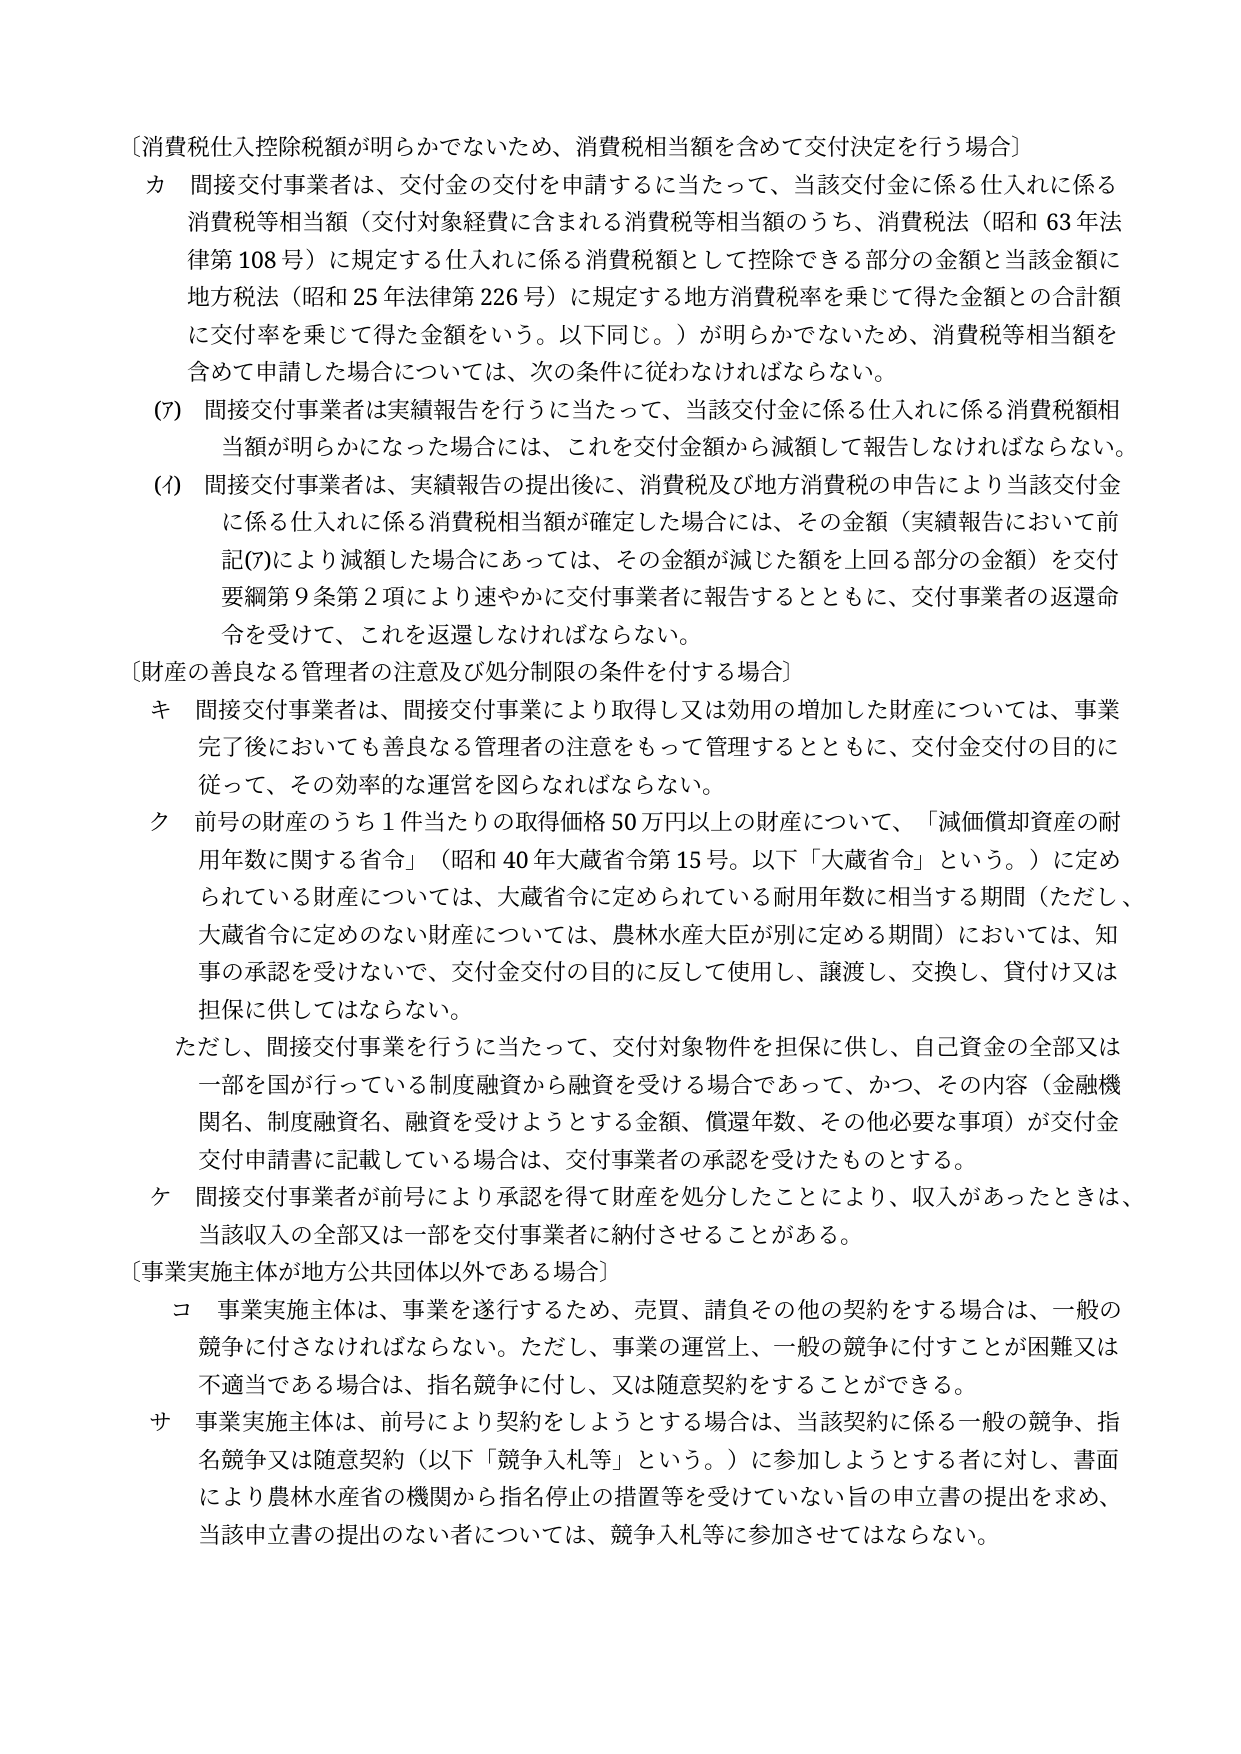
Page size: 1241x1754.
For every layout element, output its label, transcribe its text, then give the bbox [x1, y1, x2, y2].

text (ｱ) 間接交付事業者は実績報告を行うに当たって、当該交付金に係る仕入れに係る消費税額相当額が明らかになった場合には、これを交付金額から減額して報告しなければならない。 [118, 389, 1122, 464]
text 〔事業実施主体が地方公共団体以外である場合〕 [118, 1252, 1122, 1289]
text 〔財産の善良なる管理者の注意及び処分制限の条件を付する場合〕 [118, 652, 1122, 689]
text コ 事業実施主体は、事業を遂行するため、売買、請負その他の契約をする場合は、一般の競争に付さなければならない。ただし、事業の運営上、一般の競争に付すことが困難又は不適当である場合は、指名競争に付し、又は随意契約をすることができる。 [118, 1289, 1122, 1402]
text (ｲ) 間接交付事業者は、実績報告の提出後に、消費税及び地方消費税の申告により当該交付金に係る仕入れに係る消費税相当額が確定した場合には、その金額（実績報告において前記(ｱ)により減額した場合にあっては、その金額が減じた額を上回る部分の金額）を交付要綱第９条第２項により速やかに交付事業者に報告するとともに、交付事業者の返還命令を受けて、これを返還しなければならない。 [118, 464, 1122, 652]
text ただし、間接交付事業を行うに当たって、交付対象物件を担保に供し、自己資金の全部又は一部を国が行っている制度融資から融資を受ける場合であって、かつ、その内容（金融機関名、制度融資名、融資を受けようとする金額、償還年数、その他必要な事項）が交付金交付申請書に記載している場合は、交付事業者の承認を受けたものとする。 [118, 1027, 1122, 1177]
text ク 前号の財産のうち１件当たりの取得価格50万円以上の財産について、「減価償却資産の耐用年数に関する省令」（昭和40年大蔵省令第15号。以下「大蔵省令」という。）に定められている財産については、大蔵省令に定められている耐用年数に相当する期間（ただし、大蔵省令に定めのない財産については、農林水産大臣が別に定める期間）においては、知事の承認を受けないで、交付金交付の目的に反して使用し、譲渡し、交換し、貸付け又は担保に供してはならない。 [118, 802, 1122, 1027]
text キ 間接交付事業者は、間接交付事業により取得し又は効用の増加した財産については、事業完了後においても善良なる管理者の注意をもって管理するとともに、交付金交付の目的に従って、その効率的な運営を図らなればならない。 [118, 689, 1122, 802]
text サ 事業実施主体は、前号により契約をしようとする場合は、当該契約に係る一般の競争、指名競争又は随意契約（以下「競争入札等」という。）に参加しようとする者に対し、書面により農林水産省の機関から指名停止の措置等を受けていない旨の申立書の提出を求め、当該申立書の提出のない者については、競争入札等に参加させてはならない。 [118, 1402, 1122, 1552]
text 〔消費税仕入控除税額が明らかでないため、消費税相当額を含めて交付決定を行う場合〕 [118, 127, 1122, 164]
text カ 間接交付事業者は、交付金の交付を申請するに当たって、当該交付金に係る仕入れに係る消費税等相当額（交付対象経費に含まれる消費税等相当額のうち、消費税法（昭和63年法律第108号）に規定する仕入れに係る消費税額として控除できる部分の金額と当該金額に地方税法（昭和25年法律第226号）に規定する地方消費税率を乗じて得た金額との合計額に交付率を乗じて得た金額をいう。以下同じ。）が明らかでないため、消費税等相当額を含めて申請した場合については、次の条件に従わなければならない。 [118, 164, 1122, 389]
text ケ 間接交付事業者が前号により承認を得て財産を処分したことにより、収入があったときは、当該収入の全部又は一部を交付事業者に納付させることがある。 [118, 1177, 1122, 1252]
